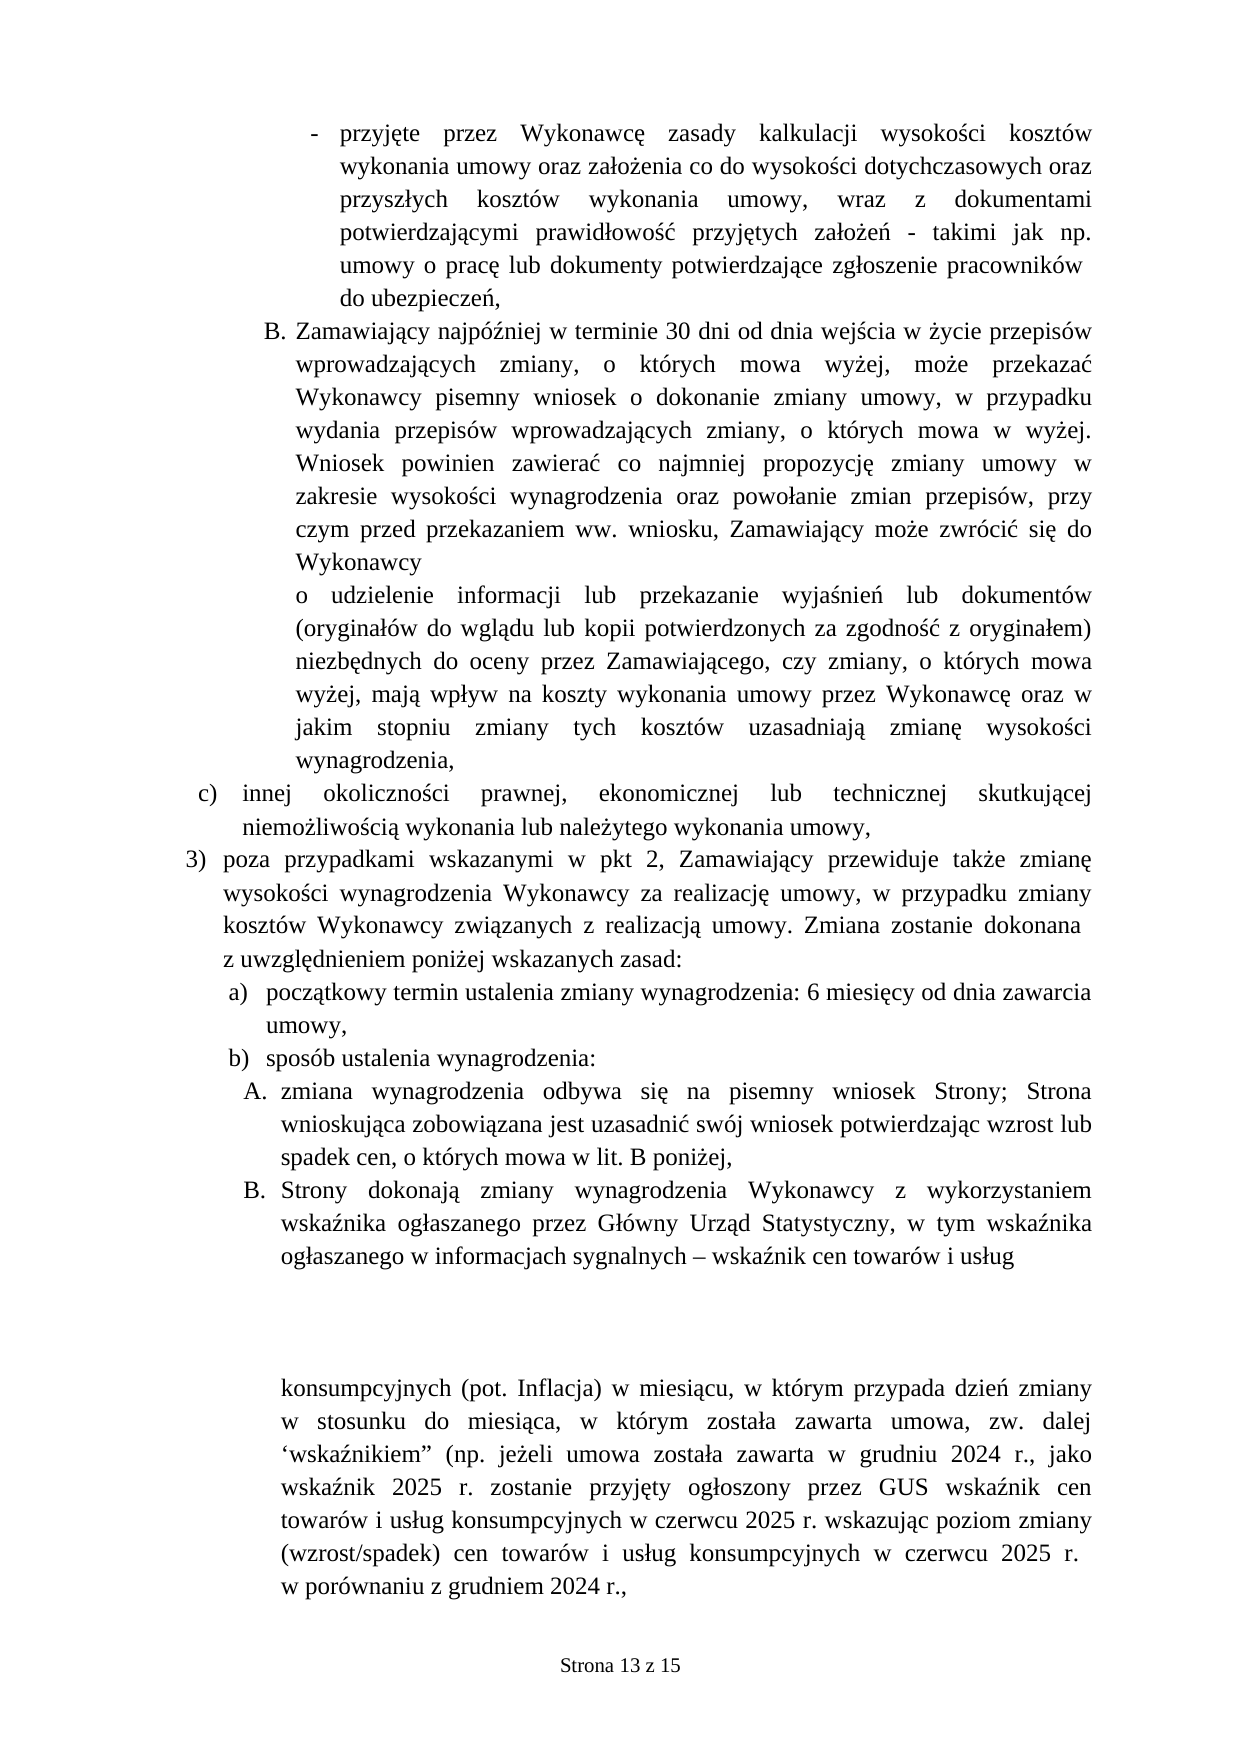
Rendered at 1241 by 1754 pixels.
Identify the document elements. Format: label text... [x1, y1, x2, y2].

list zmiana wynagrodzenia odbywa się na pisemny wniosek Strony; Strona wnioskująca zobowiązana jest uzasadnić swój wniosek potwierdzając wzrost lub spadek cen, o których mowa w lit. B poniżej, [243, 1076, 1093, 1171]
text - przyjęte przez Wykonawcę zasady kalkulacji wysokości kosztów wykonania umowy oraz założenia co do wysokości dotychczasowych oraz przyszłych kosztów wykonania umowy, wraz z dokumentami potwierdzającymi prawidłowość przyjętych założeń - takimi jak np. umowy o pracę lub dokumenty potwierdzające zgłoszenie pracowników do ubezpieczeń, [310, 118, 1093, 312]
list Strony dokonają zmiany wynagrodzenia Wykonawcy z wykorzystaniem wskaźnika ogłaszanego przez Główny Urząd Statystyczny, w tym wskaźnika ogłaszanego w informacjach sygnalnych – wskaźnik cen towarów i usług [243, 1175, 1093, 1269]
list konsumpcyjnych (pot. Inflacja) w miesiącu, w którym przypada dzień zmiany w stosunku do miesiąca, w którym została zawarta umowa, zw. dalej ‘wskaźnikiem” (np. jeżeli umowa została zawarta w grudniu 2024 r., jako wskaźnik 2025 r. zostanie przyjęty ogłoszony przez GUS wskaźnik cen towarów i usług konsumpcyjnych w czerwcu 2025 r. wskazując poziom zmiany (wzrost/spadek) cen towarów i usług konsumpcyjnych w czerwcu 2025 r. w porównaniu z grudniem 2024 r., [281, 1373, 1093, 1600]
list poza przypadkami wskazanymi w pkt 2, Zamawiający przewiduje także zmianę wysokości wynagrodzenia Wykonawcy za realizację umowy, w przypadku zmiany kosztów Wykonawcy związanych z realizacją umowy. Zmiana zostanie dokonana z uwzględnieniem poniżej wskazanych zasad: [185, 844, 1093, 972]
list innej okoliczności prawnej, ekonomicznej lub technicznej skutkującej niemożliwością wykonania lub należytego wykonania umowy, [198, 778, 1093, 840]
text B. Zamawiający najpóźniej w terminie 30 dni od dnia wejścia w życie przepisów wprowadzających zmiany, o których mowa wyżej, może przekazać Wykonawcy pisemny wniosek o dokonanie zmiany umowy, w przypadku wydania przepisów wprowadzających zmiany, o których mowa w wyżej. Wniosek powinien zawierać co najmniej propozycję zmiany umowy w zakresie wysokości wynagrodzenia oraz powołanie zmian przepisów, przy czym przed przekazaniem ww. wniosku, Zamawiający może zwrócić się do Wykonawcy o udzielenie informacji lub przekazanie wyjaśnień lub dokumentów (oryginałów do wglądu lub kopii potwierdzonych za zgodność z oryginałem) niezbędnych do oceny przez Zamawiającego, czy zmiany, o których mowa wyżej, mają wpływ na koszty wykonania umowy przez Wykonawcę oraz w jakim stopniu zmiany tych kosztów uzasadniają zmianę wysokości wynagrodzenia, [251, 316, 1093, 774]
list początkowy termin ustalenia zmiany wynagrodzenia: 6 miesięcy od dnia zawarcia umowy, [228, 977, 1093, 1038]
list sposób ustalenia wynagrodzenia: [228, 1043, 1093, 1071]
